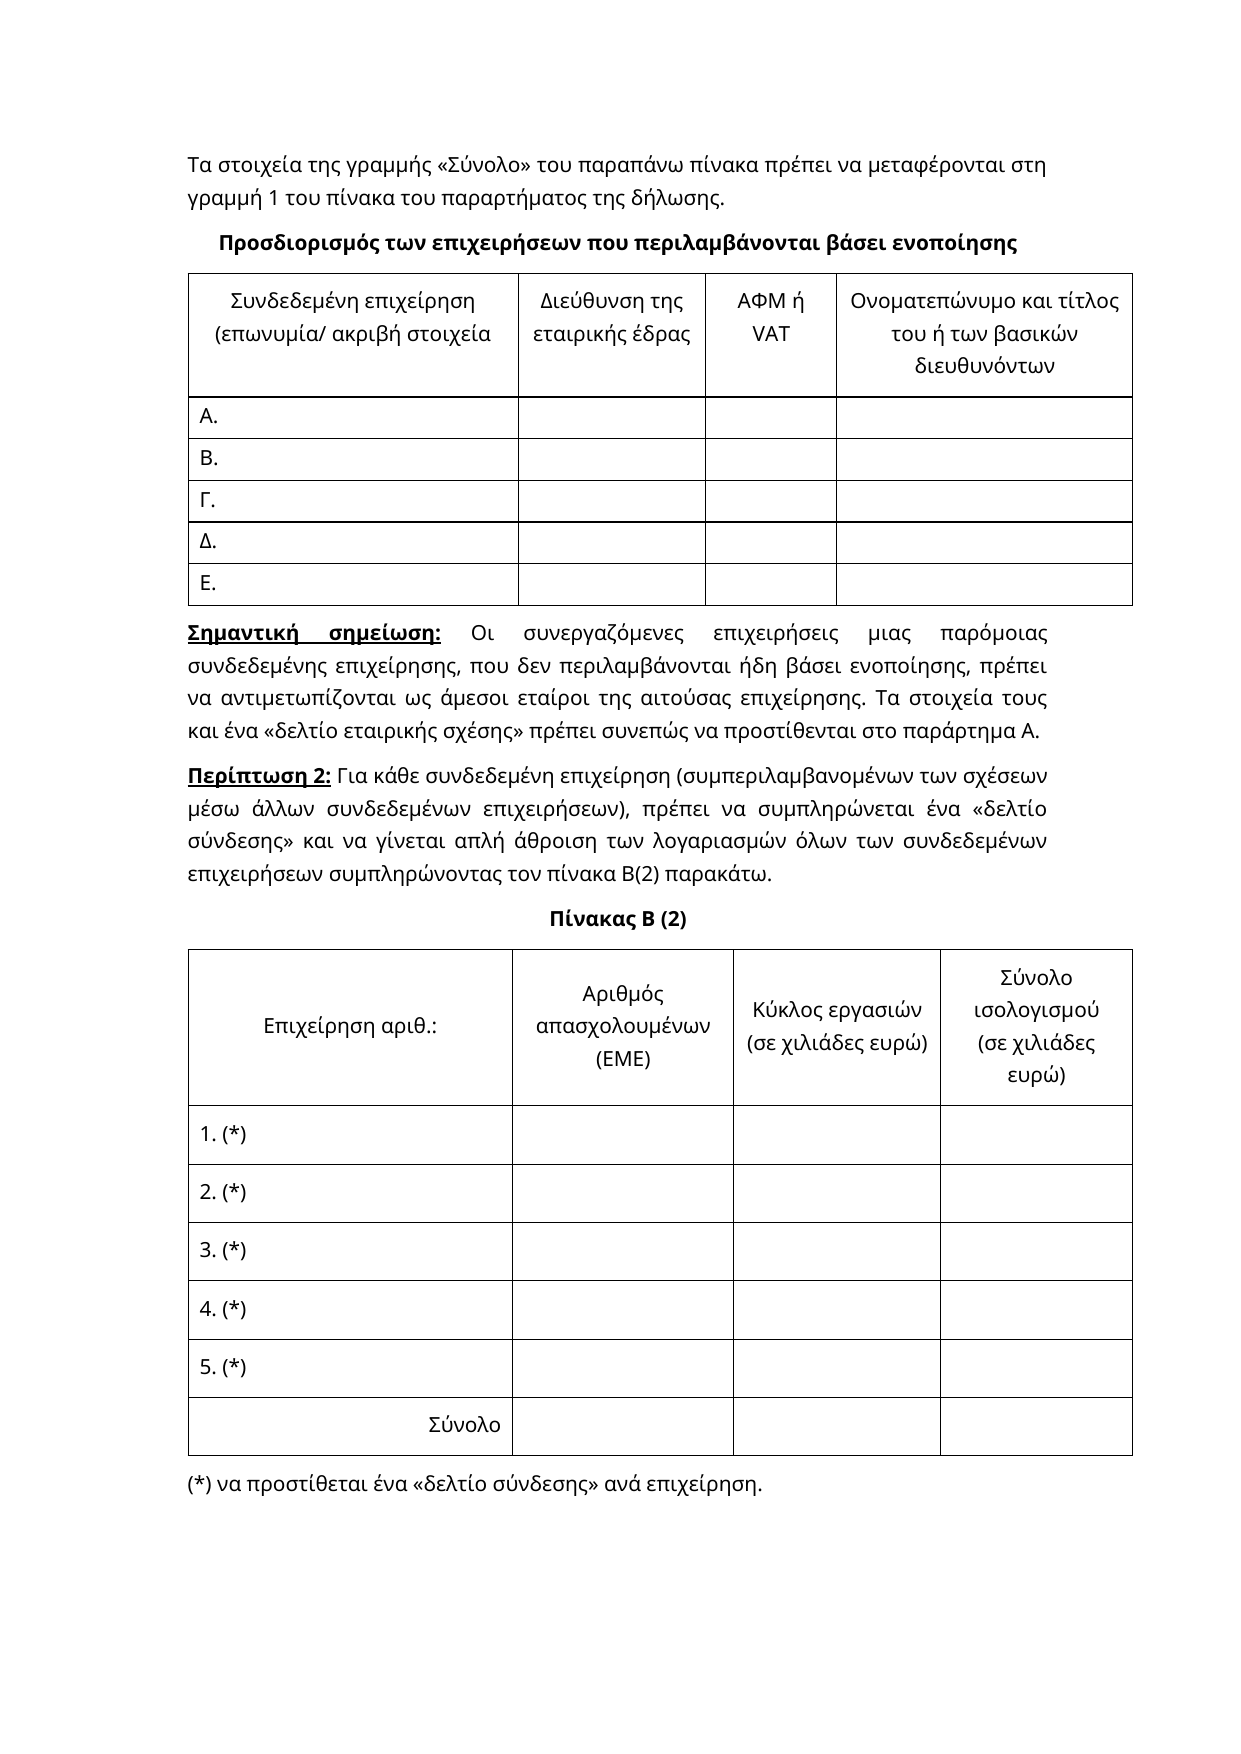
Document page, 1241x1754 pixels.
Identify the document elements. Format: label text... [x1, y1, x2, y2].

table_cell [941, 1340, 1132, 1397]
table_cell [837, 564, 1132, 605]
table_header Διεύθυνση της εταιρικής έδρας [519, 274, 705, 396]
table_cell 5. (*) [189, 1340, 512, 1397]
table_cell [706, 398, 836, 438]
table_cell [734, 1106, 940, 1164]
table_cell [706, 523, 836, 563]
table_header Σύνολο ισολογισμού (σε χιλιάδες ευρώ) [941, 950, 1132, 1105]
table_cell [941, 1223, 1132, 1280]
table_cell Δ. [189, 523, 518, 563]
table_cell [941, 1106, 1132, 1164]
text Τα στοιχεία της γραμμής «Σύνολο» του παραπάνω πίνακα πρέπει να μεταφέρονται στη γραμμή 1 του πίνακα του παραρτήματος της δήλωσης. [187, 150, 1048, 211]
table_header Αριθμός απασχολουμένων (ΕΜΕ) [513, 950, 733, 1105]
table_cell [941, 1165, 1132, 1222]
table_cell 2. (*) [189, 1165, 512, 1222]
text Πίνακας Β (2) [187, 904, 1048, 932]
table_cell [941, 1398, 1132, 1455]
table_header Επιχείρηση αριθ.: [189, 950, 512, 1105]
text Σημαντική σημείωση: Οι συνεργαζόμενες επιχειρήσεις μιας παρόμοιας συνδεδεμένης επιχείρησης, που δεν περιλαμβάνονται ήδη βάσει ενοποίησης, πρέπει να αντιμετωπίζονται ως άμεσοι εταίροι της αιτούσας επιχείρησης. Τα στοιχεία τους και ένα «δελτίο εταιρικής σχέσης» πρέπει συνεπώς να προστίθενται στο παράρτημα Α. [187, 618, 1048, 744]
table_cell [837, 481, 1132, 521]
table_cell [519, 523, 705, 563]
table_cell [734, 1165, 940, 1222]
table_cell [734, 1281, 940, 1339]
table_cell Α. [189, 398, 518, 438]
table_header Συνδεδεμένη επιχείρηση (επωνυμία/ ακριβή στοιχεία [189, 274, 518, 396]
table_header Κύκλος εργασιών (σε χιλιάδες ευρώ) [734, 950, 940, 1105]
table_cell 4. (*) [189, 1281, 512, 1339]
table_cell [734, 1223, 940, 1280]
table_cell [513, 1281, 733, 1339]
table_cell [519, 398, 705, 438]
table_cell Β. [189, 439, 518, 480]
table_cell [941, 1281, 1132, 1339]
table_cell [706, 439, 836, 480]
table_cell [837, 523, 1132, 563]
table_cell [706, 564, 836, 605]
table_header ΑΦΜ ή VAT [706, 274, 836, 396]
table_cell [513, 1223, 733, 1280]
table_cell [706, 481, 836, 521]
table_cell [513, 1106, 733, 1164]
table_cell [519, 564, 705, 605]
table_cell [519, 439, 705, 480]
table_cell [513, 1165, 733, 1222]
table_cell 1. (*) [189, 1106, 512, 1164]
table_cell [734, 1398, 940, 1455]
table_cell [837, 398, 1132, 438]
text Προσδιορισμός των επιχειρήσεων που περιλαμβάνονται βάσει ενοποίησης [187, 228, 1048, 256]
table_cell 3. (*) [189, 1223, 512, 1280]
table_cell Σύνολο [189, 1398, 512, 1455]
table_header Ονοματεπώνυμο και τίτλος του ή των βασικών διευθυνόντων [837, 274, 1132, 396]
table_cell Γ. [189, 481, 518, 521]
table_cell Ε. [189, 564, 518, 605]
text Περίπτωση 2: Για κάθε συνδεδεμένη επιχείρηση (συμπεριλαμβανομένων των σχέσεων μέσω άλλων συνδεδεμένων επιχειρήσεων), πρέπει να συμπληρώνεται ένα «δελτίο σύνδεσης» και να γίνεται απλή άθροιση των λογαριασμών όλων των συνδεδεμένων επιχειρήσεων συμπληρώνοντας τον πίνακα Β(2) παρακάτω. [187, 761, 1048, 887]
table_cell [734, 1340, 940, 1397]
table_cell [513, 1398, 733, 1455]
table_cell [837, 439, 1132, 480]
table_cell [519, 481, 705, 521]
table_cell [513, 1340, 733, 1397]
text (*) να προστίθεται ένα «δελτίο σύνδεσης» ανά επιχείρηση. [187, 1469, 1053, 1497]
